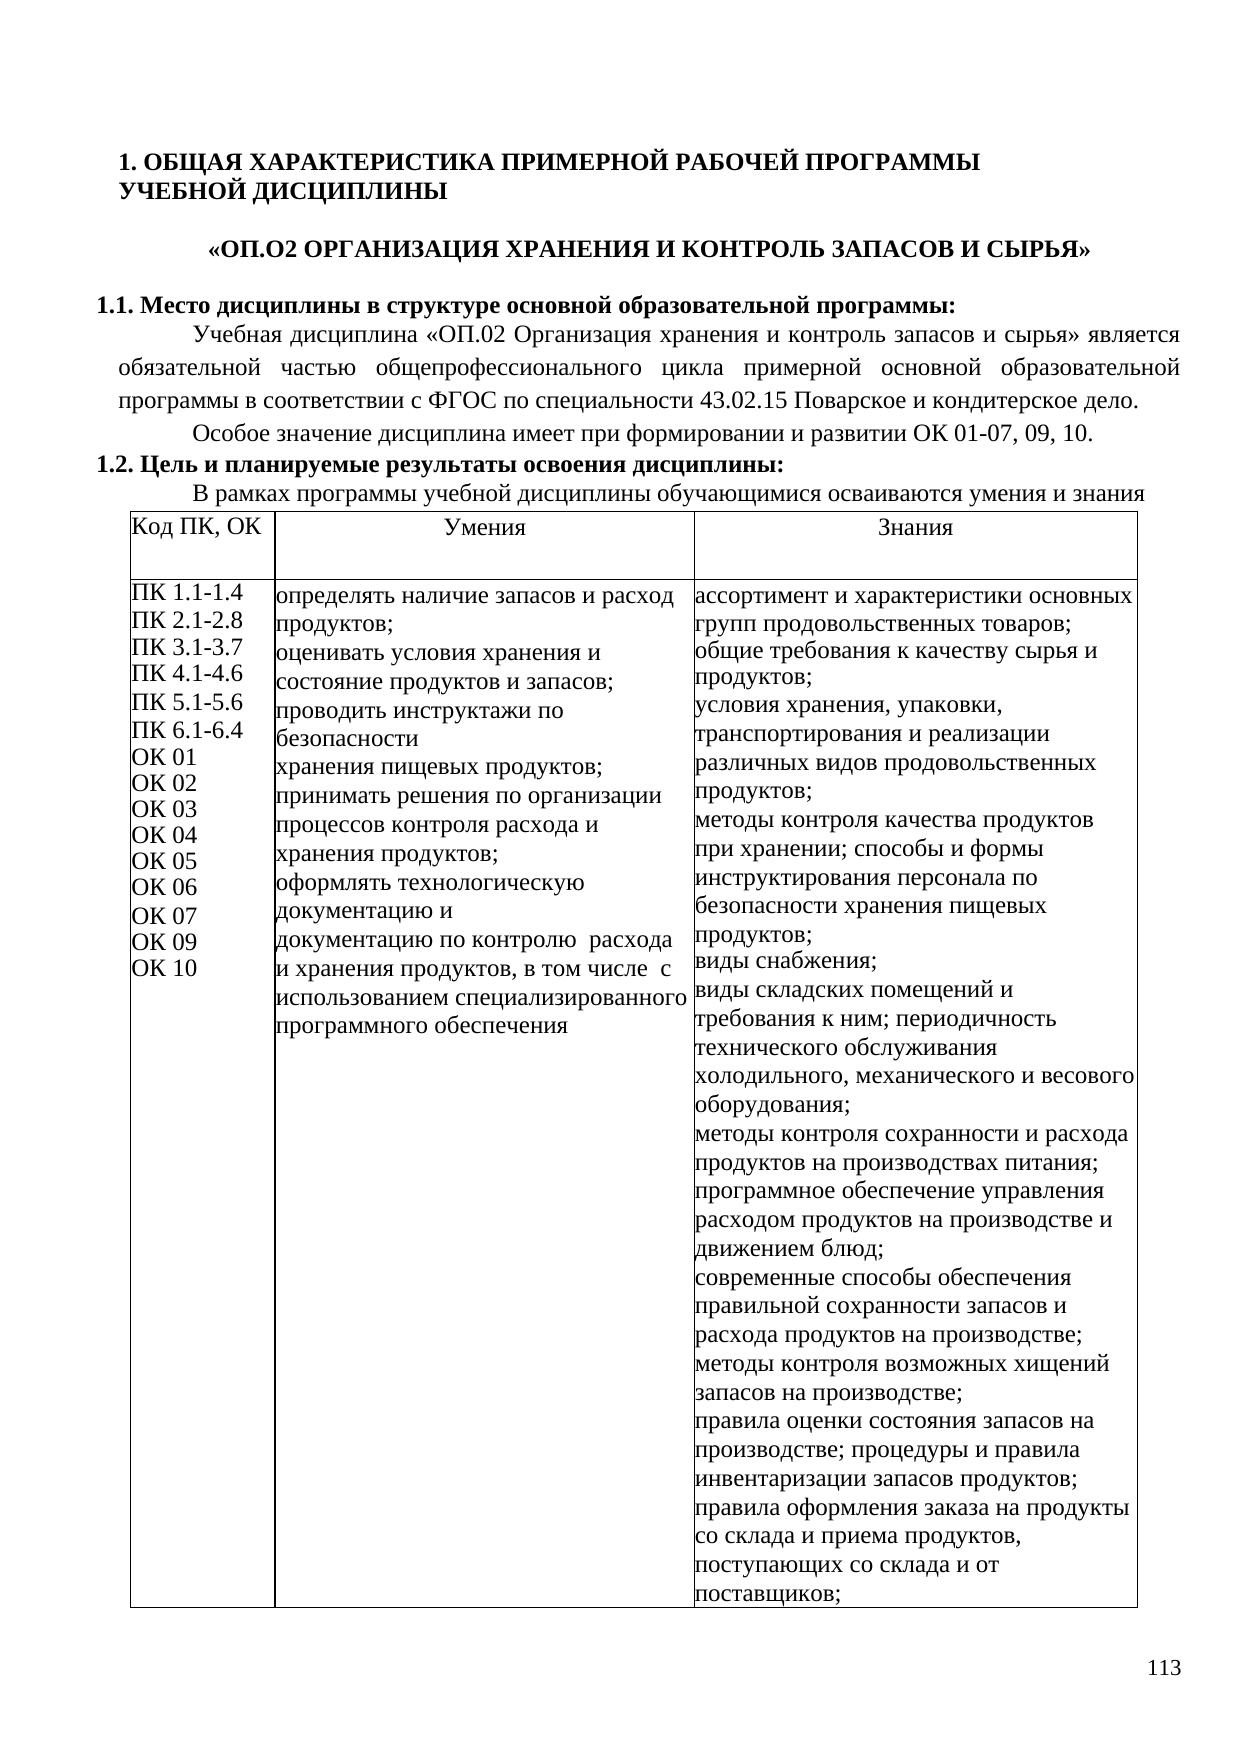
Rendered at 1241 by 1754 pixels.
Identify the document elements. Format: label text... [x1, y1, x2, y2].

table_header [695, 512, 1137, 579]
text 1.2. Цель и планируемые результаты освоения дисциплины: [96, 451, 1181, 478]
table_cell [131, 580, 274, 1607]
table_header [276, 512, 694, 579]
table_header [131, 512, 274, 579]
text Особое значение дисциплина имеет при формировании и развитии ОК 01-07, 09, 10. [118, 418, 1181, 447]
text В рамках программы учебной дисциплины обучающимися осваиваются умения и знания [118, 478, 1181, 507]
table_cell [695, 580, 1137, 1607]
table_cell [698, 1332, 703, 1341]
text 1.1. Место дисциплины в структуре основной образовательной программы: [96, 292, 1181, 319]
text 1. ОБЩАЯ ХАРАКТЕРИСТИКА ПРИМЕРНОЙ РАБОЧЕЙ ПРОГРАММЫ УЧЕБНОЙ ДИСЦИПЛИНЫ [118, 147, 1181, 205]
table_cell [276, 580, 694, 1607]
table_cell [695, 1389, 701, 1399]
text Учебная дисциплина «ОП.02 Организация хранения и контроль запасов и сырья» является обязательной частью общепрофессионального цикла примерной основной образовательной программы в соответствии с ФГОС по специальности 43.02.15 Поварское и кондитерское дело. [118, 319, 1181, 414]
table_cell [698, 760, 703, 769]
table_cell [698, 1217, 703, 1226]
text «ОП.О2 ОРГАНИЗАЦИЯ ХРАНЕНИЯ И КОНТРОЛЬ ЗАПАСОВ И СЫРЬЯ» [118, 234, 1181, 263]
